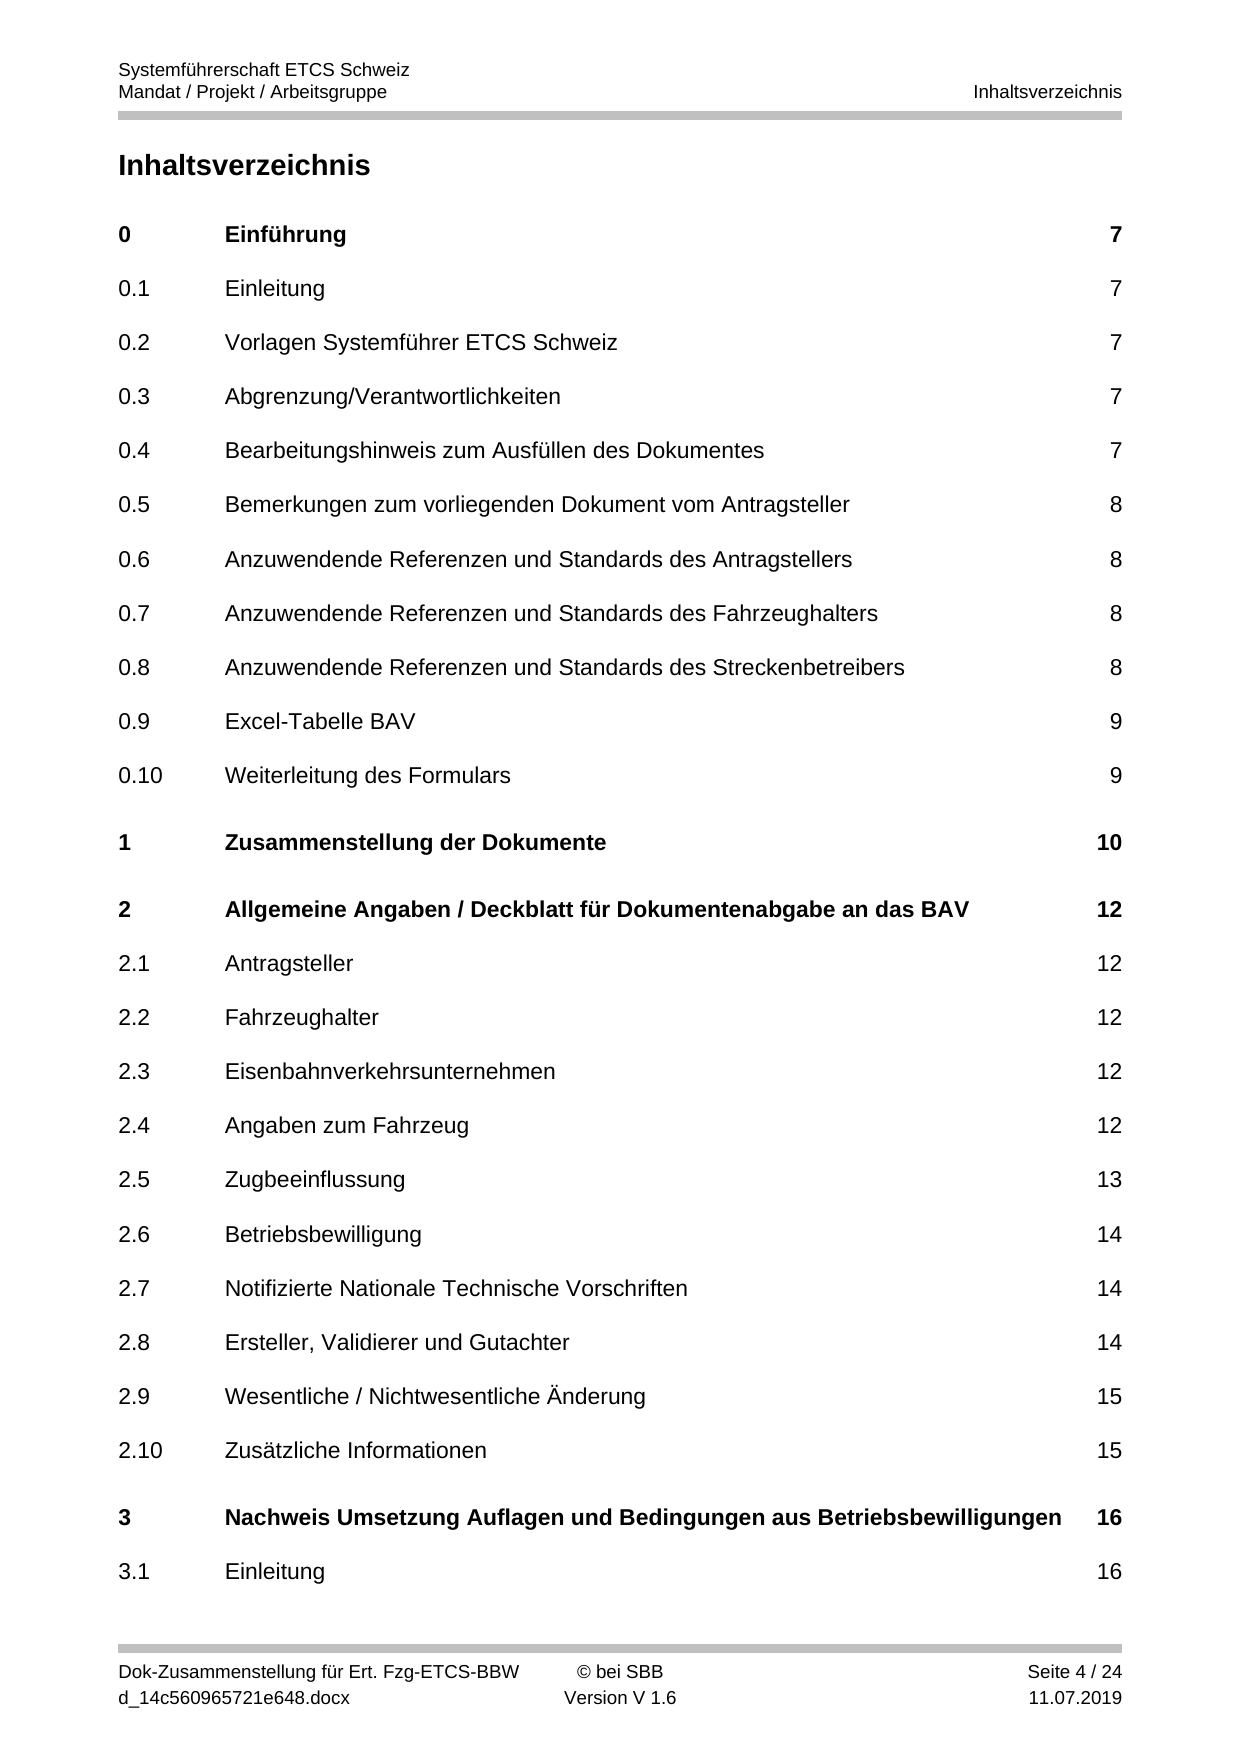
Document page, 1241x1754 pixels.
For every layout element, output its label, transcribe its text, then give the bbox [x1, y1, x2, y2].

text 0.6 Anzuwendende Referenzen und Standards des Antragstellers 8 [118, 544, 1122, 573]
text 0.7 Anzuwendende Referenzen und Standards des Fahrzeughalters 8 [118, 598, 1122, 627]
text 0.8 Anzuwendende Referenzen und Standards des Streckenbetreibers 8 [118, 652, 1122, 681]
text 2.5 Zugbeeinflussung 13 [118, 1164, 1122, 1194]
text 0.3 Abgrenzung/Verantwortlichkeiten 7 [118, 381, 1122, 410]
text 2.1 Antragsteller 12 [118, 948, 1122, 977]
text 2.9 Wesentliche / Nichtwesentliche Änderung 15 [118, 1381, 1122, 1410]
text 0.2 Vorlagen Systemführer ETCS Schweiz 7 [118, 327, 1122, 356]
text 0.5 Bemerkungen zum vorliegenden Dokument vom Antragsteller 8 [118, 489, 1122, 519]
text 2 Allgemeine Angaben / Deckblatt für Dokumentenabgabe an das BAV 12 [118, 894, 1122, 923]
text 2.2 Fahrzeughalter 12 [118, 1002, 1122, 1031]
text 2.4 Angaben zum Fahrzeug 12 [118, 1110, 1122, 1139]
text 3.1 Einleitung 16 [118, 1556, 1122, 1585]
text 2.8 Ersteller, Validierer und Gutachter 14 [118, 1327, 1122, 1356]
text 0.9 Excel-Tabelle BAV 9 [118, 706, 1122, 735]
text 2.6 Betriebsbewilligung 14 [118, 1219, 1122, 1248]
text 2.10 Zusätzliche Informationen 15 [118, 1435, 1122, 1464]
text 3 Nachweis Umsetzung Auflagen und Bedingungen aus Betriebsbewilligungen 16 [118, 1502, 1122, 1531]
text 2.7 Notifizierte Nationale Technische Vorschriften 14 [118, 1273, 1122, 1302]
text 0.4 Bearbeitungshinweis zum Ausfüllen des Dokumentes 7 [118, 435, 1122, 464]
text Inhaltsverzeichnis [118, 148, 1122, 181]
text 0 Einführung 7 [118, 219, 1122, 248]
text 0.10 Weiterleitung des Formulars 9 [118, 760, 1122, 789]
text 1 Zusammenstellung der Dokumente 10 [118, 827, 1122, 856]
text 0.1 Einleitung 7 [118, 273, 1122, 302]
text 2.3 Eisenbahnverkehrsunternehmen 12 [118, 1056, 1122, 1085]
